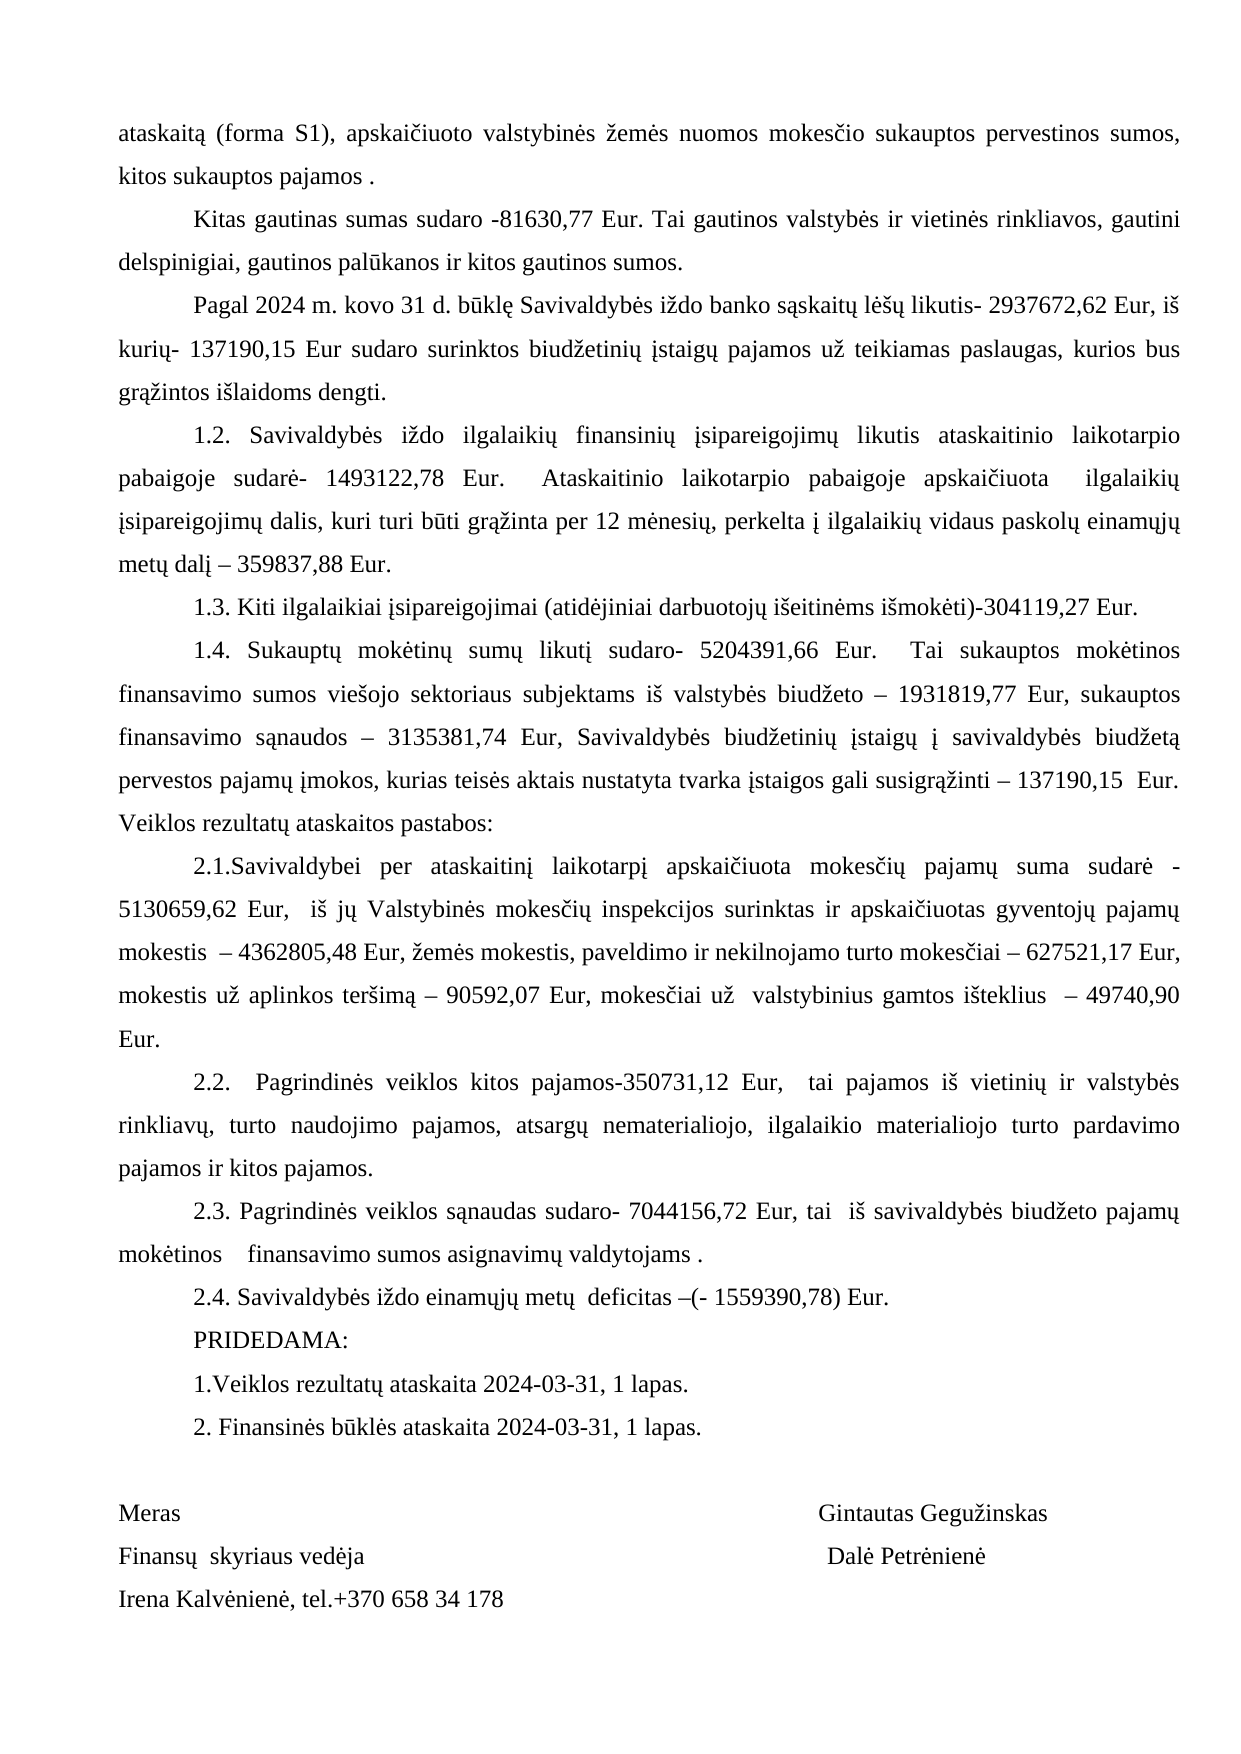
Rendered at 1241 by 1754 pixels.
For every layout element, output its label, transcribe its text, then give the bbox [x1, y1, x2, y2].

text Meras Gintautas Gegužinskas [118, 1498, 1181, 1527]
text 2.1.Savivaldybei per ataskaitinį laikotarpį apskaičiuota mokesčių pajamų suma sudarė -5130659,62 Eur, iš jų Valstybinės mokesčių inspekcijos surinktas ir apskaičiuotas gyventojų pajamų mokestis – 4362805,48 Eur, žemės mokestis, paveldimo ir nekilnojamo turto mokesčiai – 627521,17 Eur, mokestis už aplinkos teršimą – 90592,07 Eur, mokesčiai už valstybinius gamtos išteklius – 49740,90 Eur. [118, 851, 1181, 1052]
text 2.2. Pagrindinės veiklos kitos pajamos-350731,12 Eur, tai pajamos iš vietinių ir valstybės rinkliavų, turto naudojimo pajamos, atsargų nematerialiojo, ilgalaikio materialiojo turto pardavimo pajamos ir kitos pajamos. [118, 1067, 1181, 1182]
text 2.3. Pagrindinės veiklos sąnaudas sudaro- 7044156,72 Eur, tai iš savivaldybės biudžeto pajamų mokėtinos finansavimo sumos asignavimų valdytojams . [118, 1196, 1181, 1268]
text 1.3. Kiti ilgalaikiai įsipareigojimai (atidėjiniai darbuotojų išeitinėms išmokėti)-304119,27 Eur. [118, 592, 1181, 621]
text Irena Kalvėnienė, tel.+370 658 34 178 [118, 1584, 1181, 1613]
text 1.4. Sukauptų mokėtinų sumų likutį sudaro- 5204391,66 Eur. Tai sukauptos mokėtinos finansavimo sumos viešojo sektoriaus subjektams iš valstybės biudžeto – 1931819,77 Eur, sukauptos finansavimo sąnaudos – 3135381,74 Eur, Savivaldybės biudžetinių įstaigų į savivaldybės biudžetą pervestos pajamų įmokos, kurias teisės aktais nustatyta tvarka įstaigos gali susigrąžinti – 137190,15 Eur. Veiklos rezultatų ataskaitos pastabos: [118, 636, 1181, 837]
text 1.Veiklos rezultatų ataskaita 2024-03-31, 1 lapas. [118, 1369, 1181, 1397]
text Kitas gautinas sumas sudaro -81630,77 Eur. Tai gautinos valstybės ir vietinės rinkliavos, gautini delspinigiai, gautinos palūkanos ir kitos gautinos sumos. [118, 204, 1181, 276]
text PRIDEDAMA: [118, 1326, 1181, 1354]
text 2.4. Savivaldybės iždo einamųjų metų deficitas –(- 1559390,78) Eur. [118, 1282, 1181, 1311]
text 2. Finansinės būklės ataskaita 2024-03-31, 1 lapas. [118, 1412, 1181, 1441]
text Pagal 2024 m. kovo 31 d. būklę Savivaldybės iždo banko sąskaitų lėšų likutis- 2937672,62 Eur, iš kurių- 137190,15 Eur sudaro surinktos biudžetinių įstaigų pajamos už teikiamas paslaugas, kurios bus grąžintos išlaidoms dengti. [118, 291, 1181, 406]
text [118, 118, 1181, 190]
text 1.2. Savivaldybės iždo ilgalaikių finansinių įsipareigojimų likutis ataskaitinio laikotarpio pabaigoje sudarė- 1493122,78 Eur. Ataskaitinio laikotarpio pabaigoje apskaičiuota ilgalaikių įsipareigojimų dalis, kuri turi būti grąžinta per 12 mėnesių, perkelta į ilgalaikių vidaus paskolų einamųjų metų dalį – 359837,88 Eur. [118, 420, 1181, 578]
text Finansų skyriaus vedėja Dalė Petrėnienė [118, 1541, 1181, 1570]
